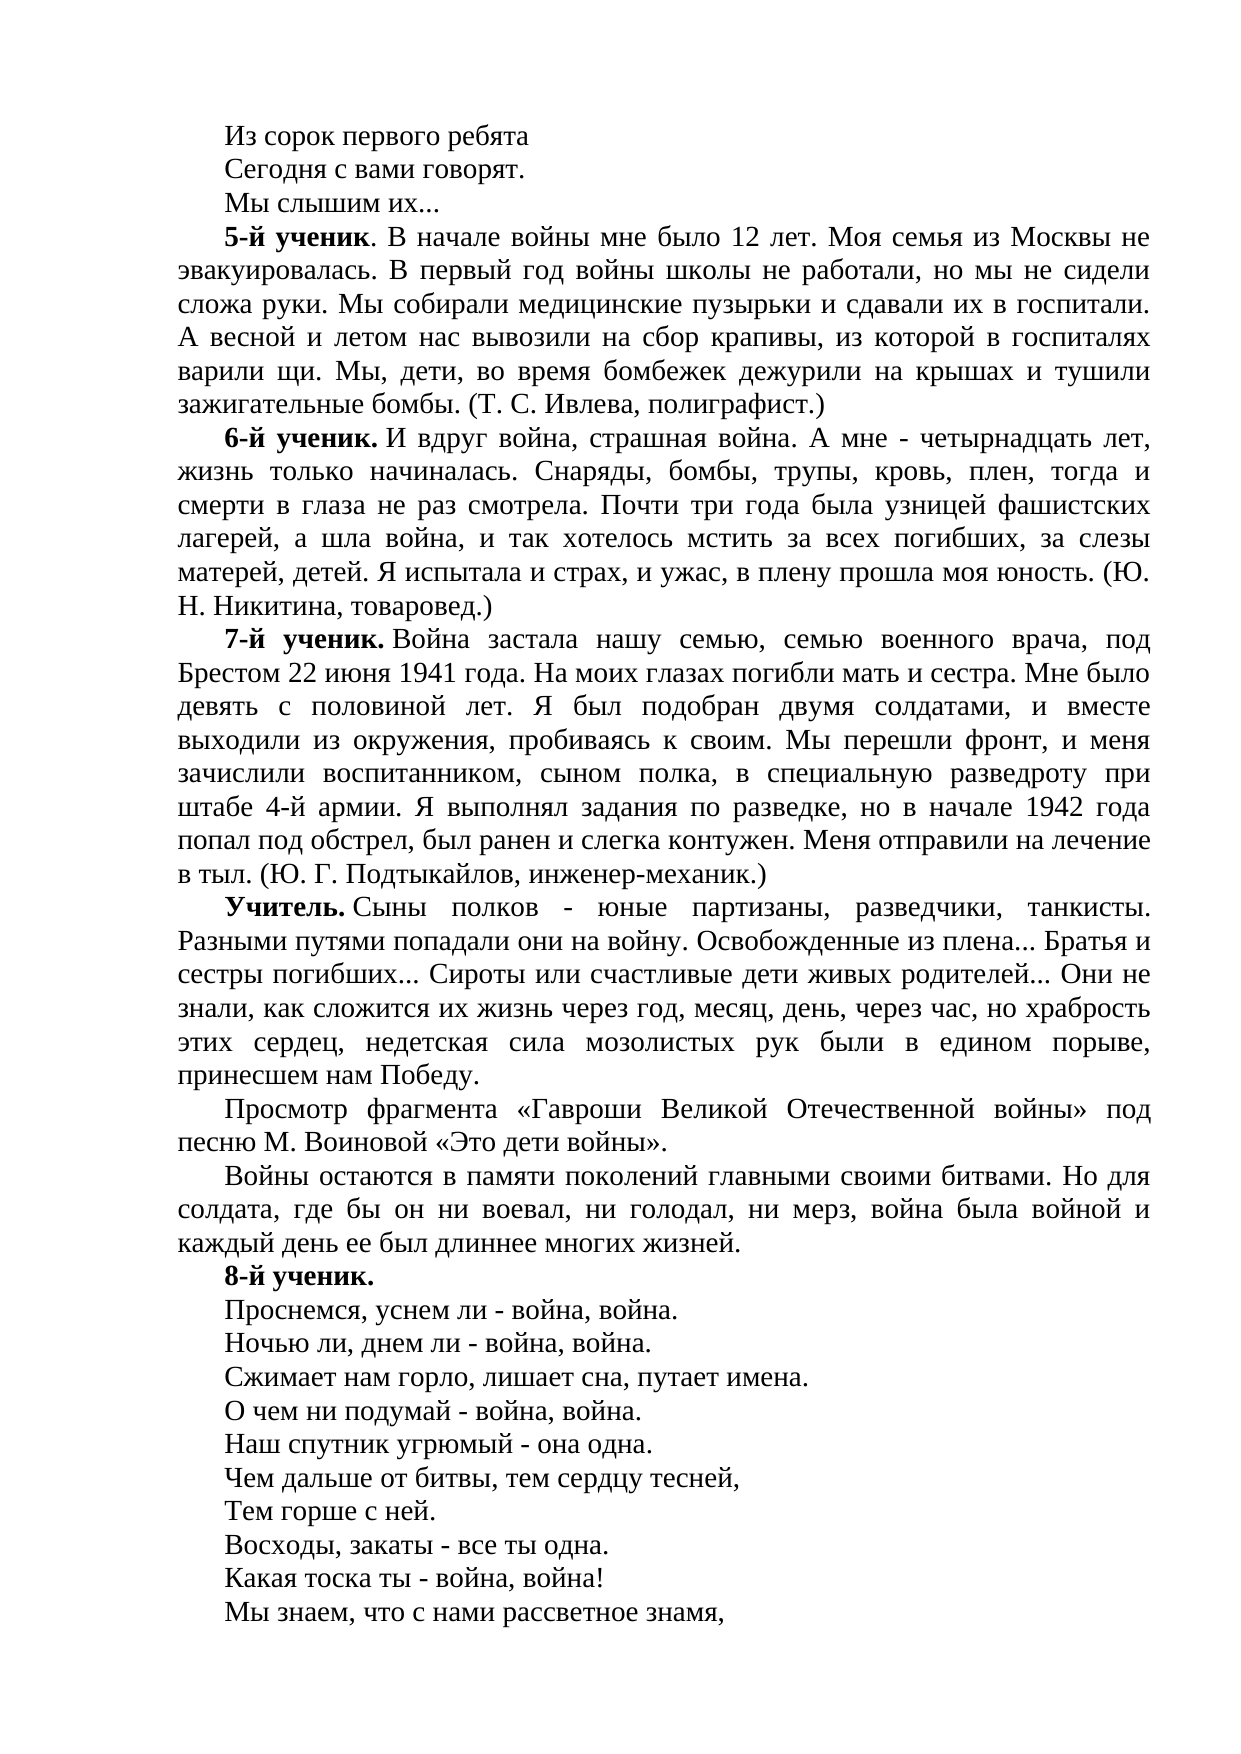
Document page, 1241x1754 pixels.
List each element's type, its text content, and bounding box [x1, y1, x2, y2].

text Восходы, закаты - все ты одна. [177, 1527, 1152, 1560]
text 6-й ученик. И вдруг война, страшная война. А мне - четырнадцать лет, жизнь только начиналась. Снаряды, бомбы, трупы, кровь, плен, тогда и смерти в глаза не раз смотрела. Почти три года была узницей фашистских лагерей, а шла война, и так хотелось мстить за всех погибших, за слезы матерей, детей. Я испытала и страх, и ужас, в плену прошла моя юность. (Ю. Н. Никитина, товаровед.) [177, 420, 1152, 621]
text Чем дальше от битвы, тем сердцу тесней, [177, 1460, 1152, 1493]
text Просмотр фрагмента «Гавроши Великой Отечественной войны» под песню М. Воиновой «Это дети войны». [177, 1091, 1152, 1158]
text О чем ни подумай - война, война. [177, 1393, 1152, 1426]
text Какая тоска ты - война, война! [177, 1560, 1152, 1594]
text 8-й ученик. [177, 1258, 1152, 1292]
text Тем горше с ней. [177, 1493, 1152, 1527]
text Мы знаем, что с нами рассветное знамя, [177, 1594, 1152, 1627]
text Из сорок первого ребята [177, 118, 1152, 152]
text Сжимает нам горло, лишает сна, путает имена. [177, 1359, 1152, 1393]
text 7-й ученик. Война застала нашу семью, семью военного врача, под Брестом 22 июня 1941 года. На моих глазах погибли мать и сестра. Мне было девять с половиной лет. Я был подобран двумя солдатами, и вместе выходили из окружения, пробиваясь к своим. Мы перешли фронт, и меня зачислили воспитанником, сыном полка, в специальную разведроту при штабе 4-й армии. Я выполнял задания по разведке, но в начале 1942 года попал под обстрел, был ранен и слегка контужен. Меня отправили на лечение в тыл. (Ю. Г. Подтыкайлов, инженер-механик.) [177, 621, 1152, 889]
text Учитель. Сыны полков - юные партизаны, разведчики, танкисты. Разными путями попадали они на войну. Освобожденные из плена... Братья и сестры погибших... Сироты или счастливые дети живых родителей... Они не знали, как сложится их жизнь через год, месяц, день, через час, но храбрость этих сердец, недетская сила мозолистых рук были в едином порыве, принесшем нам Победу. [177, 889, 1152, 1091]
text Мы слышим их... [177, 185, 1152, 219]
text Наш спутник угрюмый - она одна. [177, 1426, 1152, 1460]
text Войны остаются в памяти поколений главными своими битвами. Но для солдата, где бы он ни воевал, ни голодал, ни мерз, война была войной и каждый день ее был длиннее многих жизней. [177, 1158, 1152, 1258]
text Ночью ли, днем ли - война, война. [177, 1326, 1152, 1359]
text 5-й ученик. В начале войны мне было 12 лет. Моя семья из Москвы не эвакуировалась. В первый год войны школы не работали, но мы не сидели сложа руки. Мы собирали медицинские пузырьки и сдавали их в госпитали. А весной и летом нас вывозили на сбор крапивы, из которой в госпиталях варили щи. Мы, дети, во время бомбежек дежурили на крышах и тушили зажигательные бомбы. (Т. С. Ивлева, полиграфист.) [177, 219, 1152, 420]
text Сегодня с вами говорят. [177, 152, 1152, 185]
text Проснемся, уснем ли - война, война. [177, 1292, 1152, 1326]
